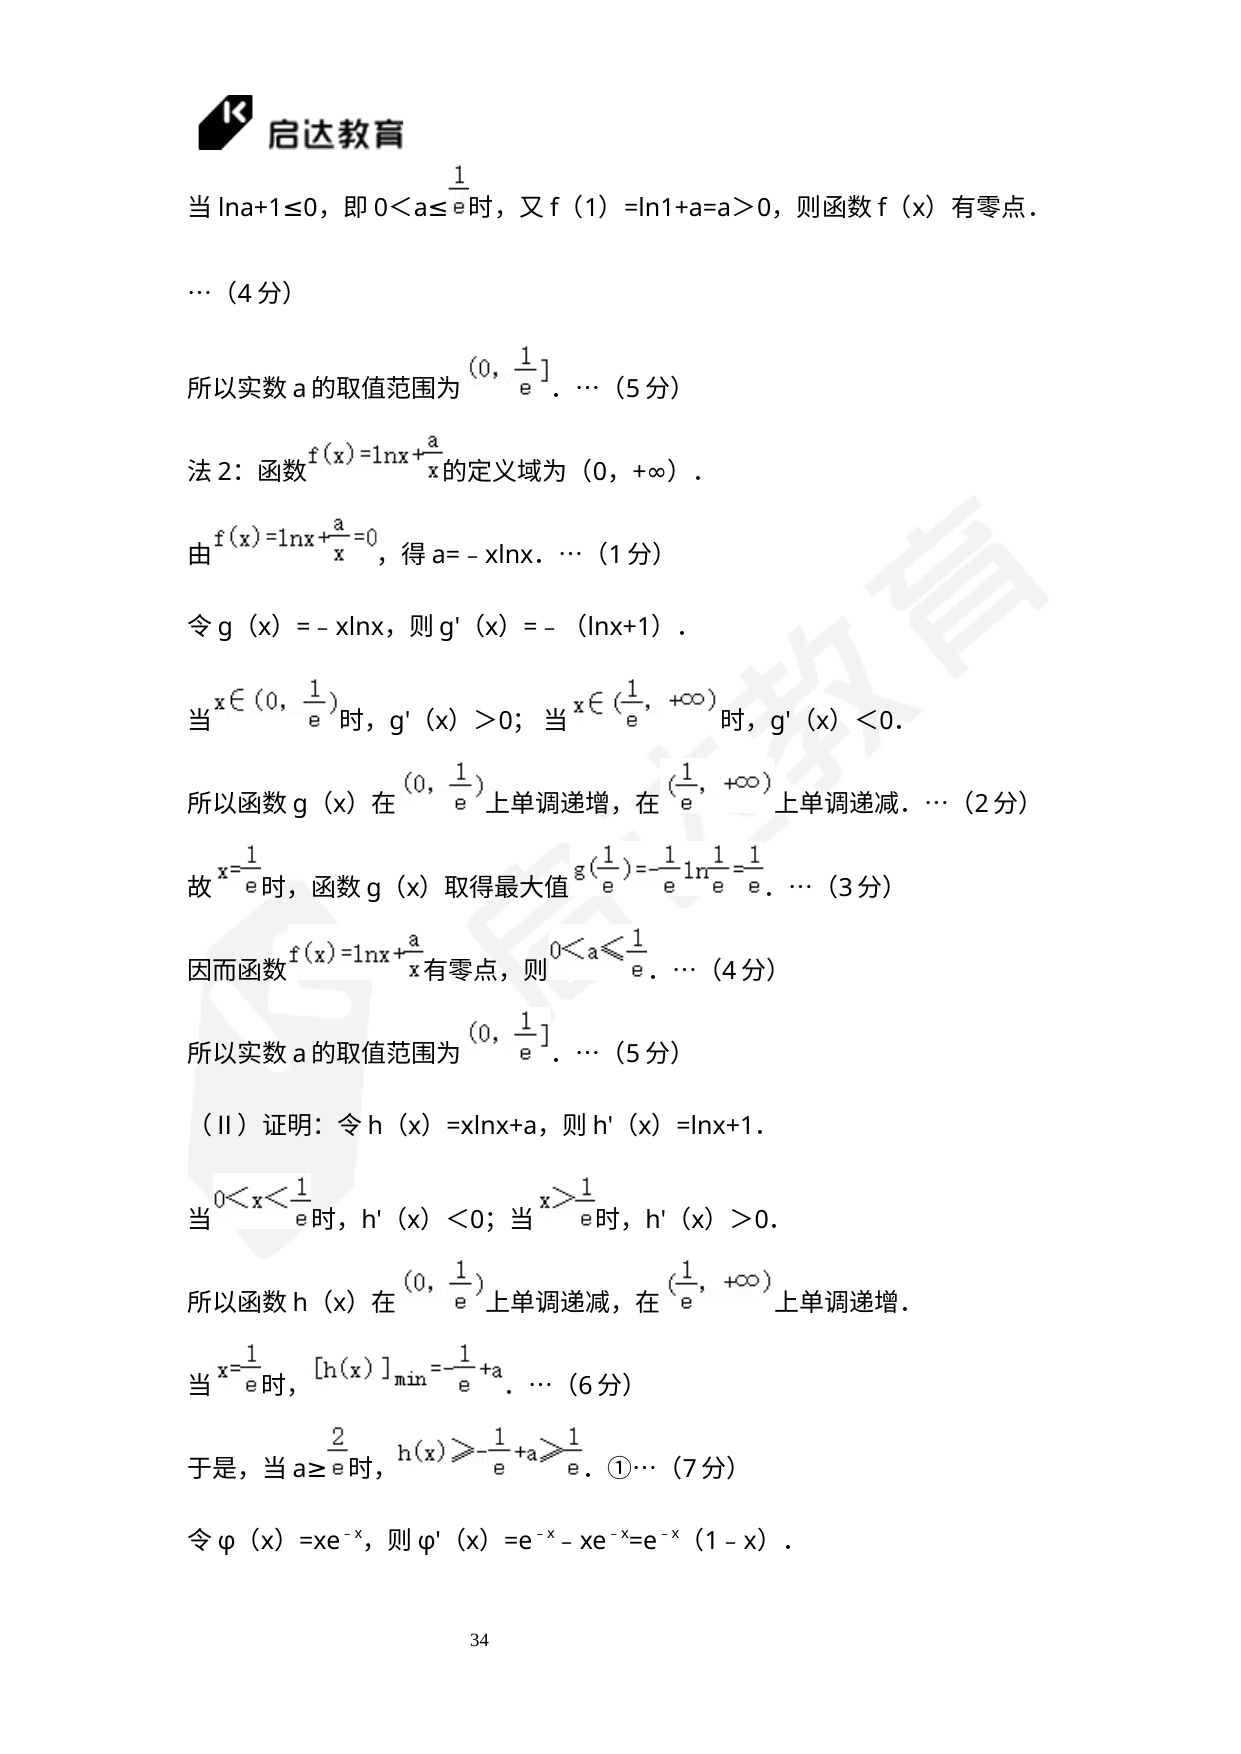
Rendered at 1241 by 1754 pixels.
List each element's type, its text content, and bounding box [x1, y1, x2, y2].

picture [548, 924, 647, 980]
picture [198, 95, 404, 150]
picture [306, 425, 443, 481]
text 所以函数g（x）在上单调递增，在上单调递减．…（2分） [187, 758, 1053, 823]
text 因而函数有零点，则．…（4分） [187, 924, 1053, 989]
picture [660, 758, 775, 813]
picture [461, 1007, 551, 1063]
picture [212, 675, 339, 730]
text 法2：函数的定义域为（0，+∞）． [187, 426, 1053, 491]
picture [212, 508, 377, 564]
text 令φ（x）=xe﹣x，则φ'（x）=e﹣x﹣xe﹣x=e﹣x（1﹣x）． [187, 1506, 1053, 1571]
text 当时，h'（x）＜0；当时，h'（x）＞0． [187, 1174, 1053, 1239]
picture [660, 1257, 775, 1312]
text 故时，函数g（x）取得最大值．…（3分） [187, 841, 1053, 906]
picture [569, 841, 764, 896]
text 于是，当a≥时，．①…（7分） [187, 1423, 1053, 1488]
picture [448, 162, 469, 217]
picture [396, 758, 486, 813]
text 所以实数a的取值范围为．…（5分） [187, 1008, 1053, 1073]
picture [212, 841, 261, 896]
picture [212, 1340, 261, 1395]
picture [327, 1423, 348, 1478]
text （Ⅱ）证明：令h（x）=xlnx+a，则h'（x）=lnx+1． [187, 1091, 1053, 1156]
text 令g（x）=﹣xlnx，则g'（x）=﹣（lnx+1）． [187, 592, 1053, 657]
picture [287, 924, 424, 980]
picture [311, 1340, 504, 1395]
text 所以函数h（x）在上单调递减，在上单调递增． [187, 1257, 1053, 1322]
picture [396, 1257, 486, 1312]
picture [461, 342, 551, 398]
picture [212, 1173, 311, 1229]
picture [568, 675, 720, 730]
text 当lna+1≤0，即0＜a≤时，又f（1）=ln1+a=a＞0，则函数f（x）有零点．…（4分） [187, 162, 1053, 324]
picture [534, 1173, 596, 1229]
text 所以实数a的取值范围为．…（5分） [187, 343, 1053, 408]
text 由，得a=﹣xlnx．…（1分） [187, 509, 1053, 574]
picture [397, 1423, 583, 1478]
text 当时，．…（6分） [187, 1340, 1053, 1405]
